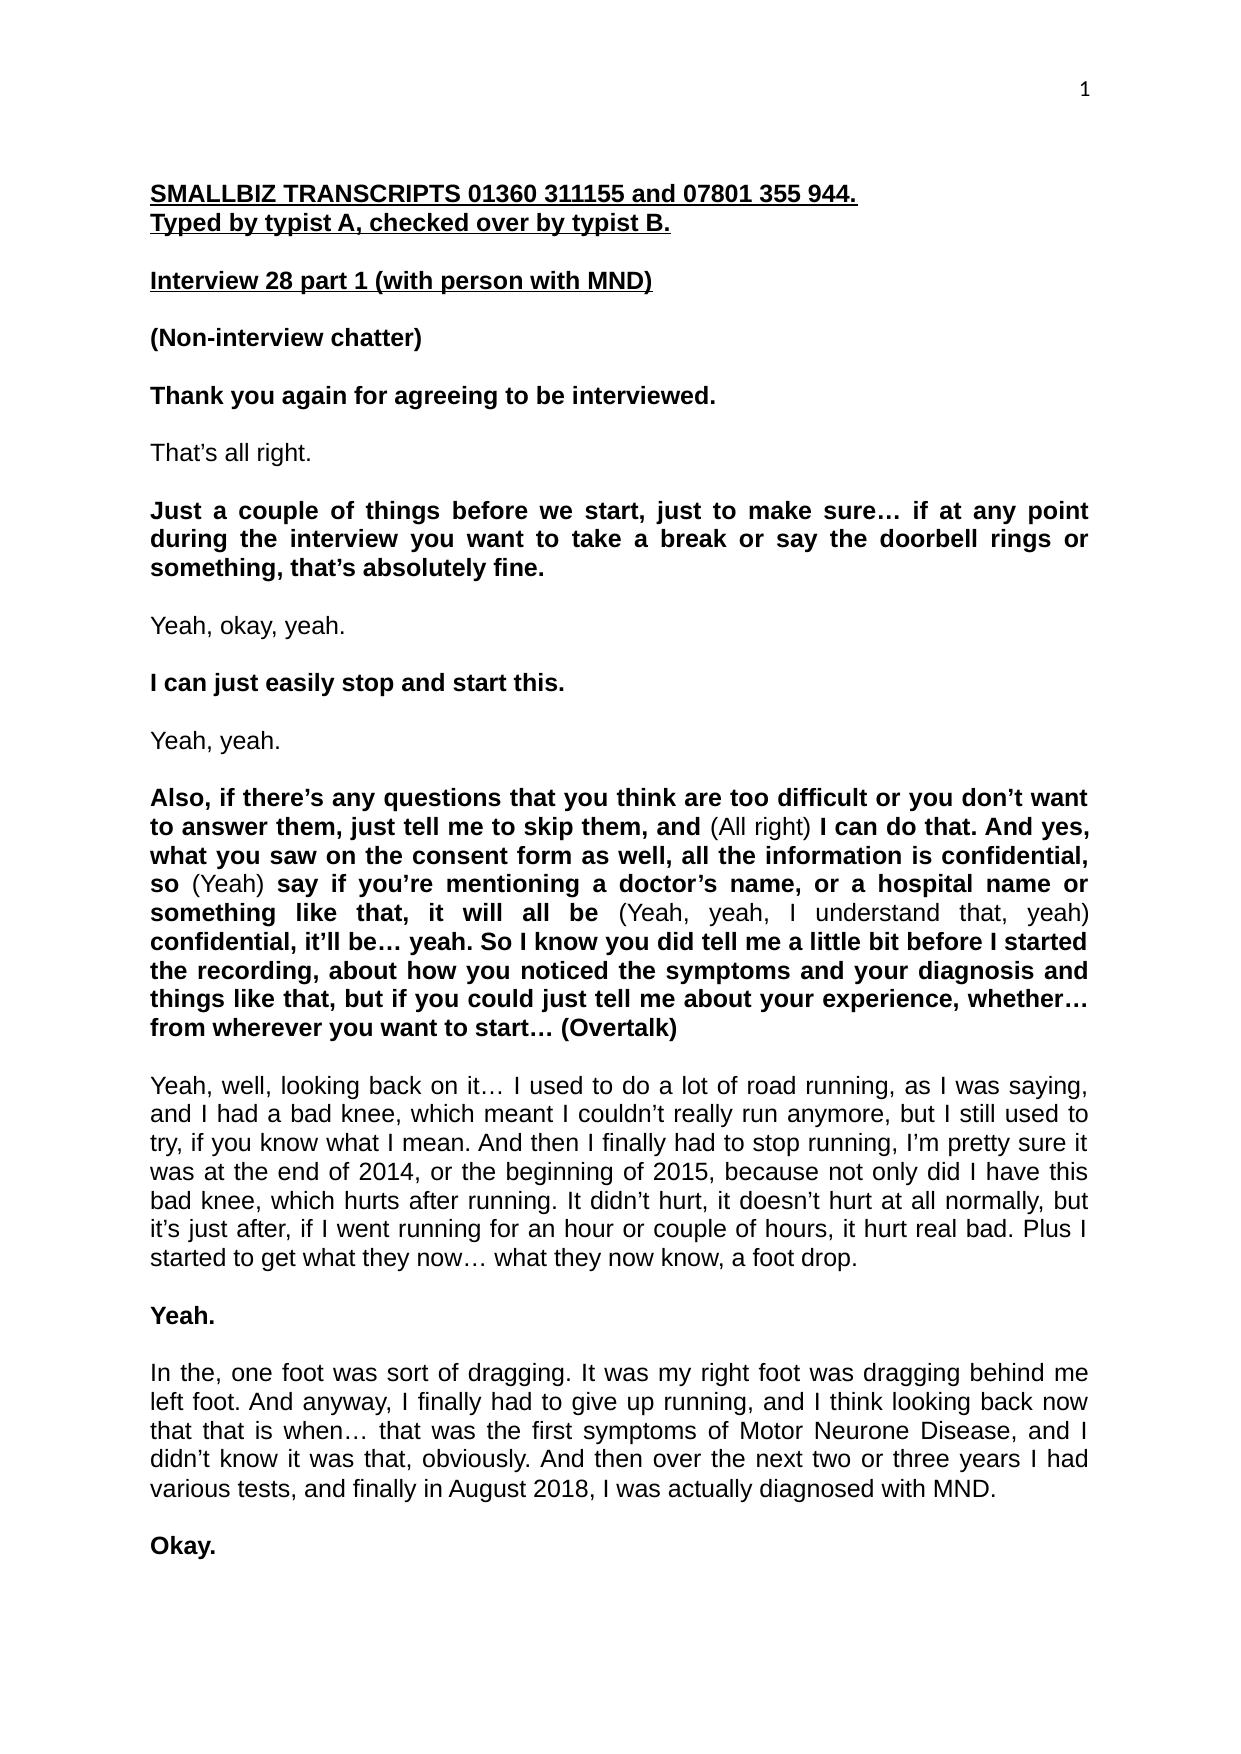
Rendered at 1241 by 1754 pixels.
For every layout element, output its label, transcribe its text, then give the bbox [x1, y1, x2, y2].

text In the, one foot was sort of dragging. It was my right foot was dragging behind me left foot. And anyway, I finally had to give up running, and I think looking back now that that is when… that was the first symptoms of Motor Neurone Disease, and I didn’t know it was that, obviously. And then over the next two or three years I had various tests, and finally in August 2018, I was actually diagnosed with MND. [150, 1358, 1090, 1502]
text Yeah. [150, 1301, 1090, 1329]
text SMALLBIZ TRANSCRIPTS 01360 311155 and 07801 355 944. [150, 179, 1090, 208]
text Typed by typist A, checked over by typist B. [150, 208, 1090, 237]
text (Non-interview chatter) [150, 323, 1090, 352]
text I can just easily stop and start this. [150, 668, 1090, 697]
text Interview 28 part 1 (with person with MND) [150, 266, 1090, 294]
text Yeah, yeah. [150, 726, 1090, 754]
text Yeah, okay, yeah. [150, 611, 1090, 639]
text Just a couple of things before we start, just to make sure… if at any point during the interview you want to take a break or say the doorbell rings or something, that’s absolutely fine. [150, 496, 1090, 582]
text Okay. [150, 1531, 1090, 1560]
text Also, if there’s any questions that you think are too difficult or you don’t want to answer them, just tell me to skip them, and (All right) I can do that. And yes, what you saw on the consent form as well, all the information is confidential, so (Yeah) say if you’re mentioning a doctor’s name, or a hospital name or something like that, it will all be (Yeah, yeah, I understand that, yeah) confidential, it’ll be… yeah. So I know you did tell me a little bit before I started the recording, about how you noticed the symptoms and your diagnosis and things like that, but if you could just tell me about your experience, whether… from wherever you want to start… (Overtalk) [150, 783, 1090, 1042]
text Thank you again for agreeing to be interviewed. [150, 381, 1090, 409]
text That’s all right. [150, 438, 1090, 467]
text Yeah, well, looking back on it… I used to do a lot of road running, as I was saying, and I had a bad knee, which meant I couldn’t really run anymore, but I still used to try, if you know what I mean. And then I finally had to stop running, I’m pretty sure it was at the end of 2014, or the beginning of 2015, because not only did I have this bad knee, which hurts after running. It didn’t hurt, it doesn’t hurt at all normally, but it’s just after, if I went running for an hour or couple of hours, it hurt real bad. Plus I started to get what they now… what they now know, a foot drop. [150, 1071, 1090, 1272]
